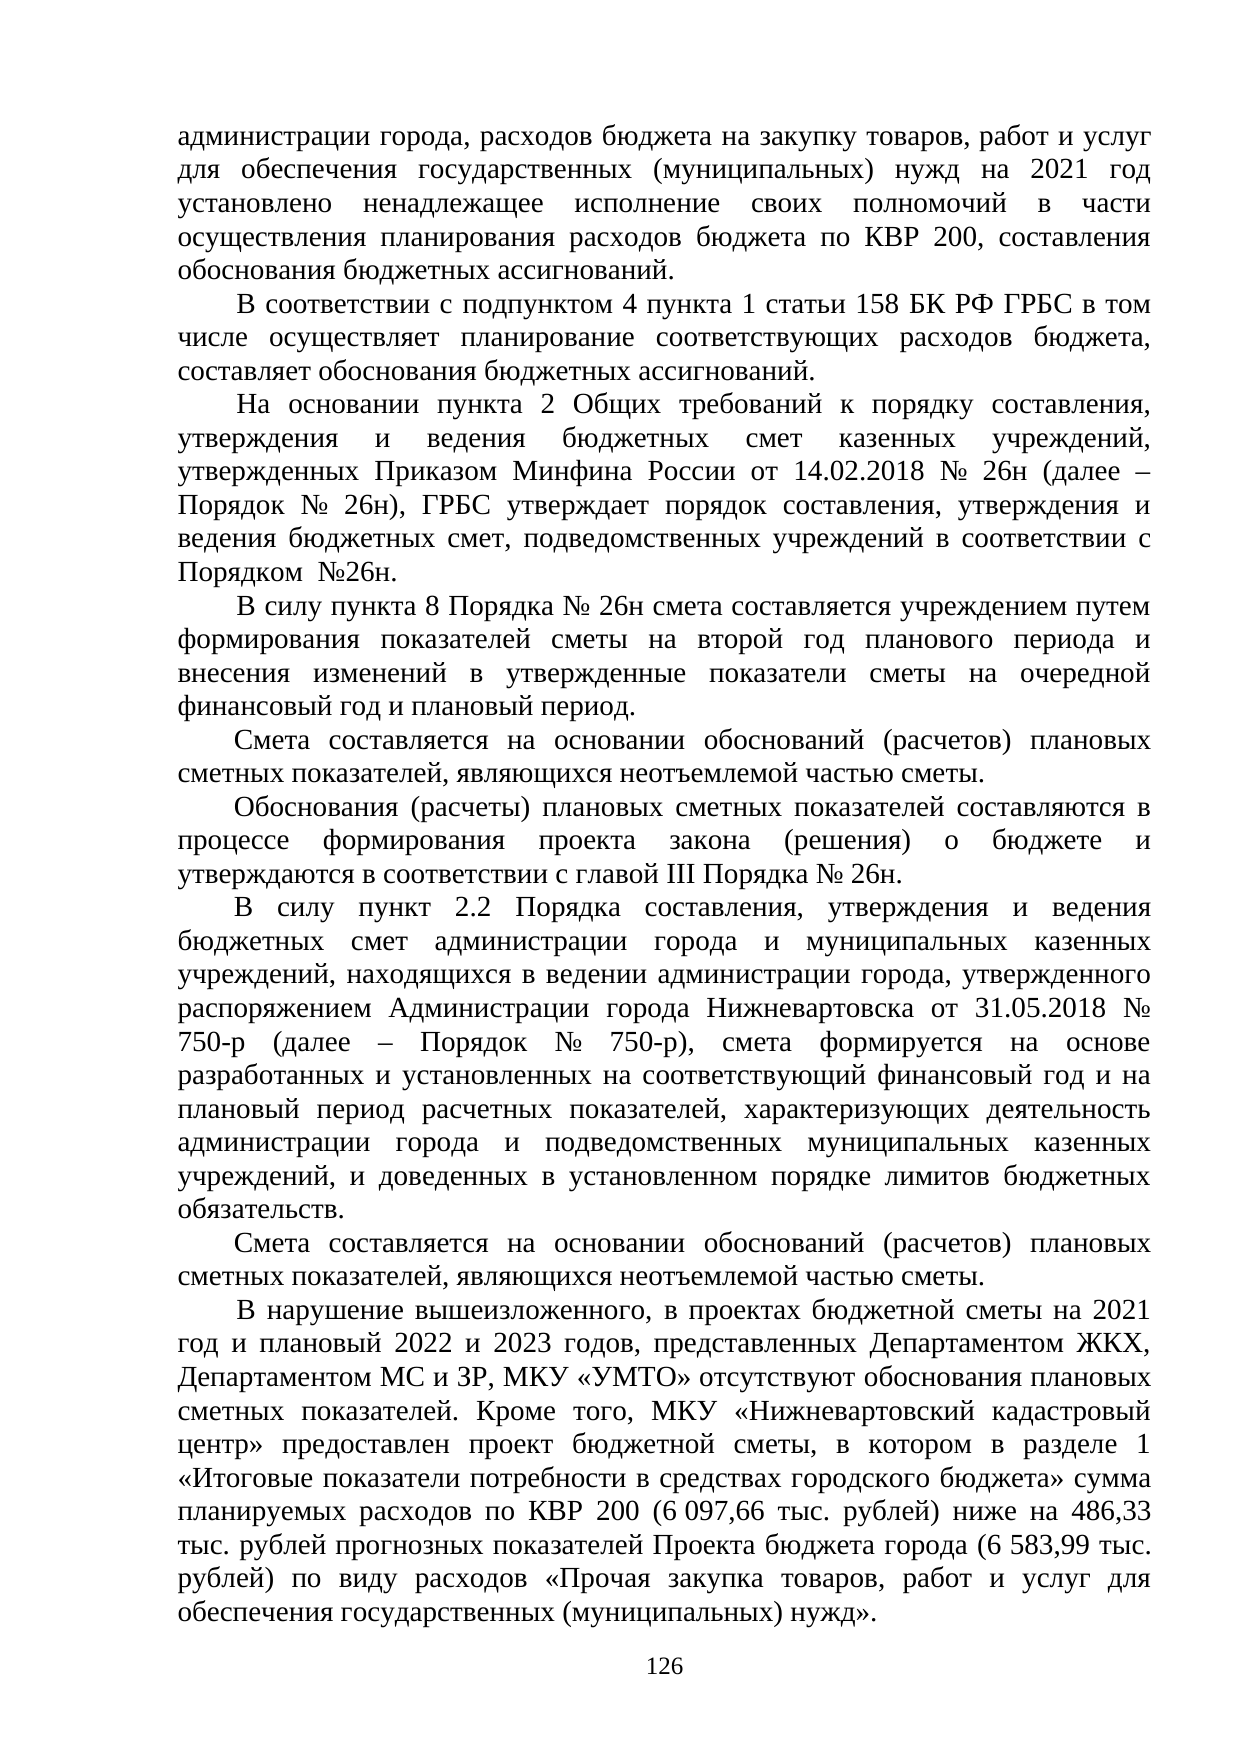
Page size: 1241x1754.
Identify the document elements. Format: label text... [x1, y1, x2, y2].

text На основании пункта 2 Общих требований к порядку составления, утверждения и ведения бюджетных смет казенных учреждений, утвержденных Приказом Минфина России от 14.02.2018 № 26н (далее – Порядок № 26н), ГРБС утверждает порядок составления, утверждения и ведения бюджетных смет, подведомственных учреждений в соответствии с Порядком №26н. [177, 386, 1152, 588]
text В соответствии с подпунктом 4 пункта 1 статьи 158 БК РФ ГРБС в том числе осуществляет планирование соответствующих расходов бюджета, составляет обоснования бюджетных ассигнований. [177, 286, 1152, 386]
text В силу пункт 2.2 Порядка составления, утверждения и ведения бюджетных смет администрации города и муниципальных казенных учреждений, находящихся в ведении администрации города, утвержденного распоряжением Администрации города Нижневартовска от 31.05.2018 № 750-р (далее – Порядок № 750-р), смета формируется на основе разработанных и установленных на соответствующий финансовый год и на плановый период расчетных показателей, характеризующих деятельность администрации города и подведомственных муниципальных казенных учреждений, и доведенных в установленном порядке лимитов бюджетных обязательств. [177, 889, 1152, 1225]
text В силу пункта 8 Порядка № 26н смета составляется учреждением путем формирования показателей сметы на второй год планового периода и внесения изменений в утвержденные показатели сметы на очередной финансовый год и плановый период. [177, 588, 1152, 722]
text Смета составляется на основании обоснований (расчетов) плановых сметных показателей, являющихся неотъемлемой частью сметы. [177, 722, 1152, 789]
text Смета составляется на основании обоснований (расчетов) плановых сметных показателей, являющихся неотъемлемой частью сметы. [177, 1225, 1152, 1292]
text В нарушение вышеизложенного, в проектах бюджетной сметы на 2021 год и плановый 2022 и 2023 годов, представленных Департаментом ЖКХ, Департаментом МС и ЗР, МКУ «УМТО» отсутствуют обоснования плановых сметных показателей. Кроме того, МКУ «Нижневартовский кадастровый центр» предоставлен проект бюджетной сметы, в котором в разделе 1 «Итоговые показатели потребности в средствах городского бюджета» сумма планируемых расходов по КВР 200 (6 097,66 тыс. рублей) ниже на 486,33 тыс. рублей прогнозных показателей Проекта бюджета города (6 583,99 тыс. рублей) по виду расходов «Прочая закупка товаров, работ и услуг для обеспечения государственных (муниципальных) нужд». [177, 1292, 1152, 1627]
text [177, 118, 1152, 286]
text Обоснования (расчеты) плановых сметных показателей составляются в процессе формирования проекта закона (решения) о бюджете и утверждаются в соответствии с главой III Порядка № 26н. [177, 789, 1152, 889]
